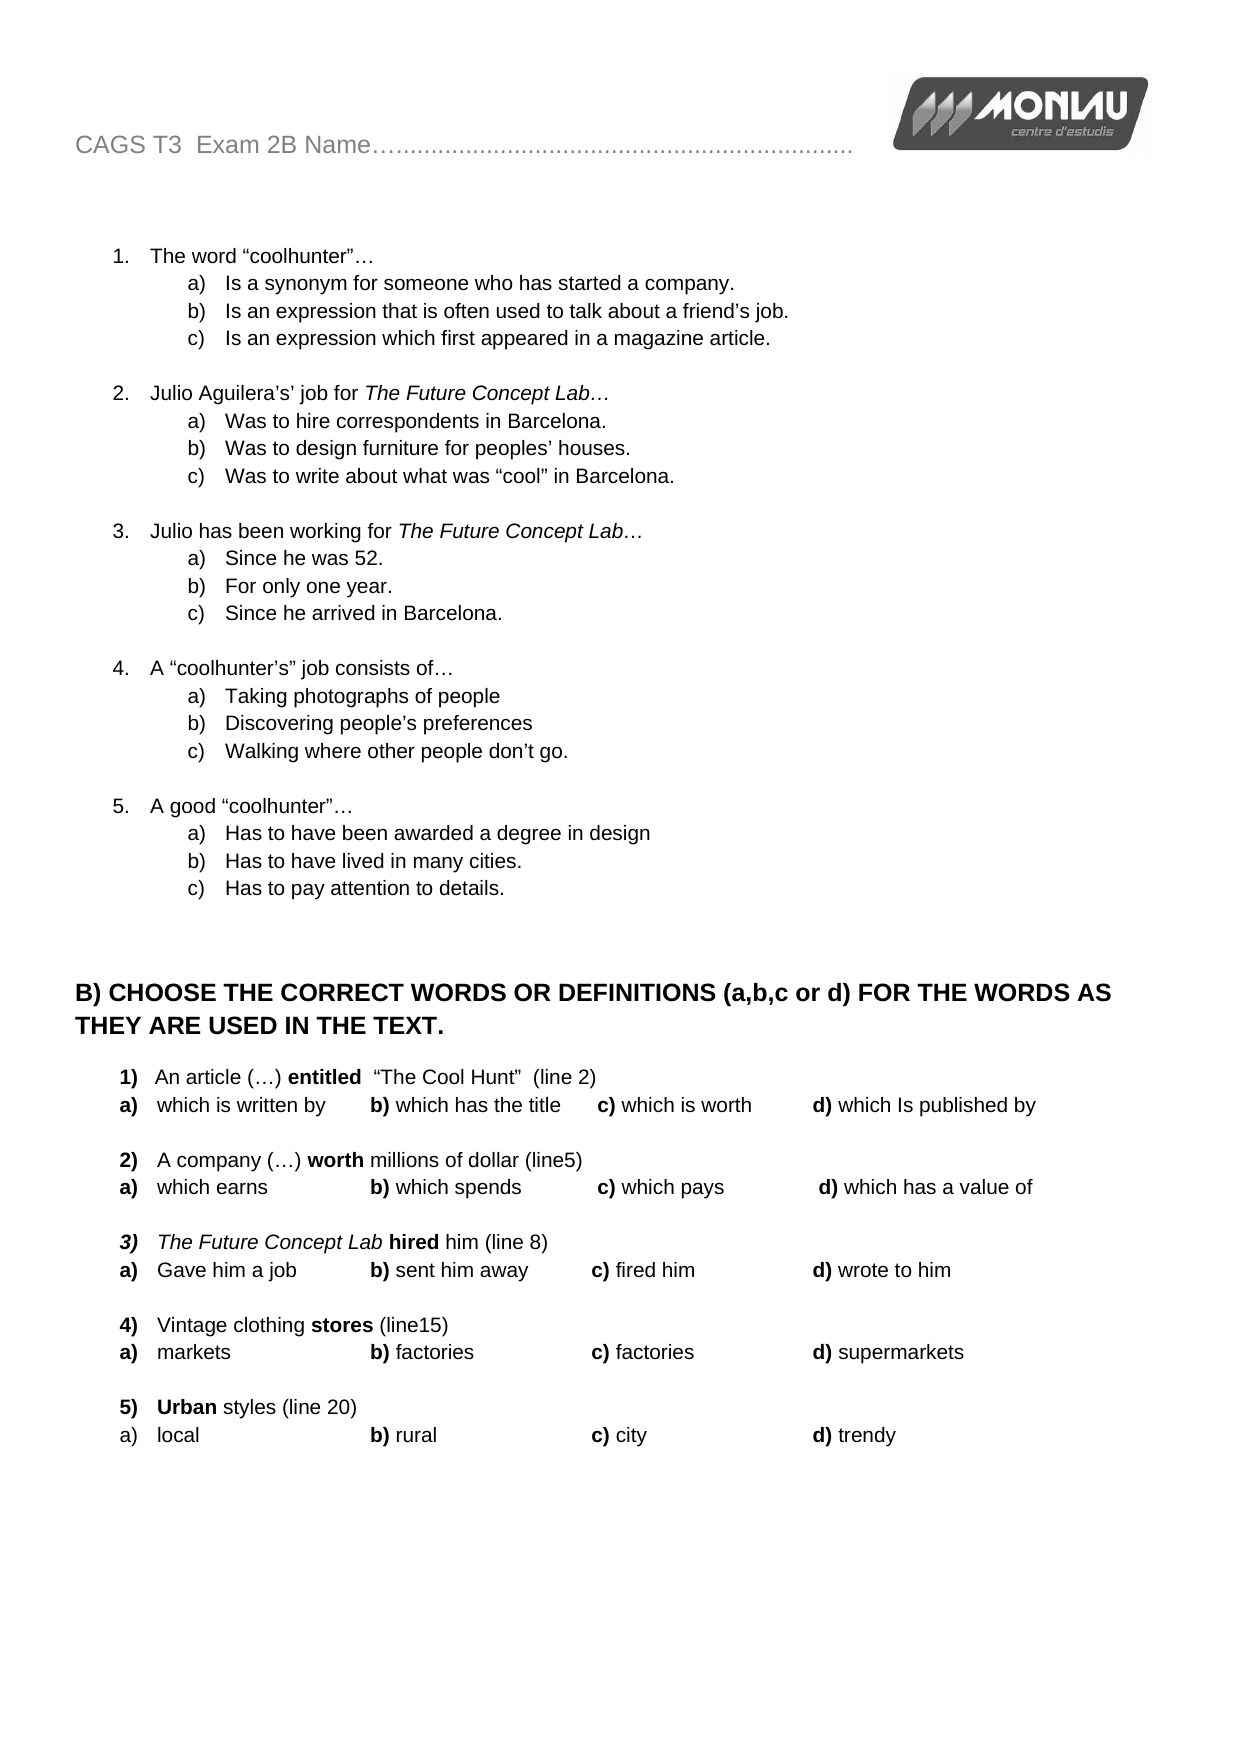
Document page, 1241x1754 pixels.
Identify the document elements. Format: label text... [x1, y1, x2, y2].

list A company (…) worth millions of dollar (line5) [119, 1148, 1165, 1172]
list Walking where other people don’t go. [187, 738, 1165, 762]
list Was to design furniture for peoples’ houses. [187, 436, 1165, 460]
list Discovering people’s preferences [187, 711, 1165, 735]
list Was to hire correspondents in Barcelona. [187, 408, 1165, 432]
list which earns b) which spends c) which pays d) which has a value of [119, 1175, 1165, 1199]
list Since he was 52. [187, 546, 1165, 570]
list Julio has been working for The Future Concept Lab… [112, 518, 1165, 542]
list The word “coolhunter”… [112, 243, 1165, 267]
list Is an expression which first appeared in a magazine article. [187, 326, 1165, 350]
list local b) rural c) city d) trendy [119, 1423, 1165, 1447]
list Is an expression that is often used to talk about a friend’s job. [187, 298, 1165, 322]
list For only one year. [187, 573, 1165, 597]
list Vintage clothing stores (line15) [119, 1313, 1165, 1337]
list A “coolhunter’s” job consists of… [112, 656, 1165, 680]
list Has to pay attention to details. [187, 876, 1165, 900]
list Is a synonym for someone who has started a company. [187, 271, 1165, 295]
list A good “coolhunter”… [112, 793, 1165, 817]
list Julio Aguilera’s’ job for The Future Concept Lab… [112, 381, 1165, 405]
list Taking photographs of people [187, 683, 1165, 707]
list Since he arrived in Barcelona. [187, 601, 1165, 625]
list markets b) factories c) factories d) supermarkets [119, 1340, 1165, 1364]
list Has to have lived in many cities. [187, 848, 1165, 872]
text B) CHOOSE THE CORRECT WORDS OR DEFINITIONS (a,b,c or d) FOR THE WORDS AS THEY ARE USED IN THE TEXT. [75, 978, 1165, 1040]
list The Future Concept Lab hired him (line 8) [119, 1230, 1165, 1254]
list Gave him a job b) sent him away c) fired him d) wrote to him [119, 1258, 1165, 1282]
list Has to have been awarded a degree in design [187, 821, 1165, 845]
list Was to write about what was “cool” in Barcelona. [187, 463, 1165, 487]
list which is written by b) which has the title c) which is worth d) which Is published by [119, 1093, 1165, 1117]
list Urban styles (line 20) [119, 1395, 1165, 1419]
list An article (…) entitled “The Cool Hunt” (line 2) [119, 1065, 1165, 1089]
picture [889, 73, 1152, 154]
